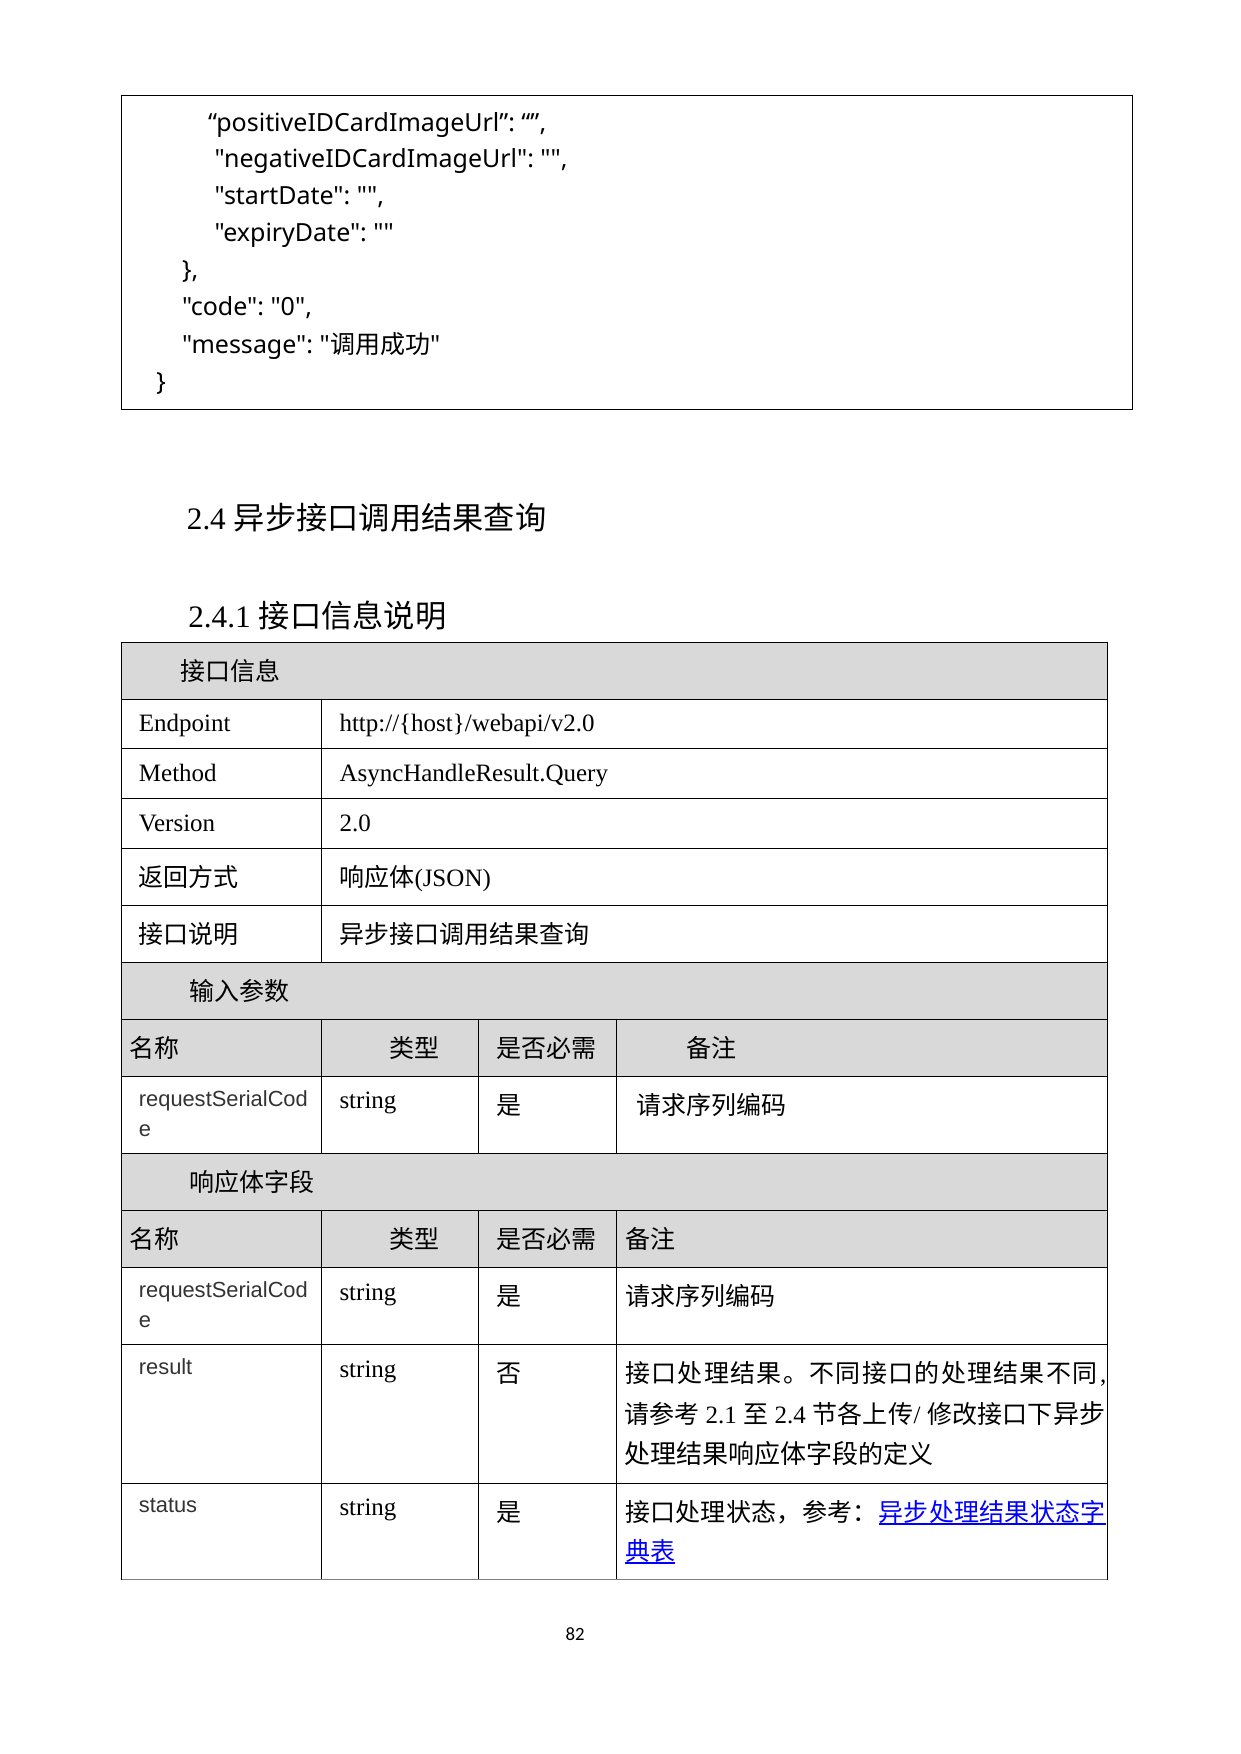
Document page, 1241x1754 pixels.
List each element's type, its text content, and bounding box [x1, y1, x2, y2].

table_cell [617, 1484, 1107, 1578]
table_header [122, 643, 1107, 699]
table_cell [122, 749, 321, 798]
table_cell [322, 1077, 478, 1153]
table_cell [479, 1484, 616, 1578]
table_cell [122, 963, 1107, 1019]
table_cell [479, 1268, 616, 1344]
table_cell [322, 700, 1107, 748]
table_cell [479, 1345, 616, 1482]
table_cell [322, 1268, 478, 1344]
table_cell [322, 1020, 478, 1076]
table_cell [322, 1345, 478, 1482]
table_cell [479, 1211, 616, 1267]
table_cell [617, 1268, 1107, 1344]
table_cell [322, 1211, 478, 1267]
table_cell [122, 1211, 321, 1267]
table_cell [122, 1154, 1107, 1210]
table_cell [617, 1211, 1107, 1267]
subtitle 2.4.1 接口信息说明 [188, 592, 1134, 637]
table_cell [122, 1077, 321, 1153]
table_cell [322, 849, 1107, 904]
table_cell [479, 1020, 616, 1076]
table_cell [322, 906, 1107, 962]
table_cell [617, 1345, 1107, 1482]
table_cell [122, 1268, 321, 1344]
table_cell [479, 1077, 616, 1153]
subtitle 2.4 异步接口调用结果查询 [187, 493, 1134, 538]
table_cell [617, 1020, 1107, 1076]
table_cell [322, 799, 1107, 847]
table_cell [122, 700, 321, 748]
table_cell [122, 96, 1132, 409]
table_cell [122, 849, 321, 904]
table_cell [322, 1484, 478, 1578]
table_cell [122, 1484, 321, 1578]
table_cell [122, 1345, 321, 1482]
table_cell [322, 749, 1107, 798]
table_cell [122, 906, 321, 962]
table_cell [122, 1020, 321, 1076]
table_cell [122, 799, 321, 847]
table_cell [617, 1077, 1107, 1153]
